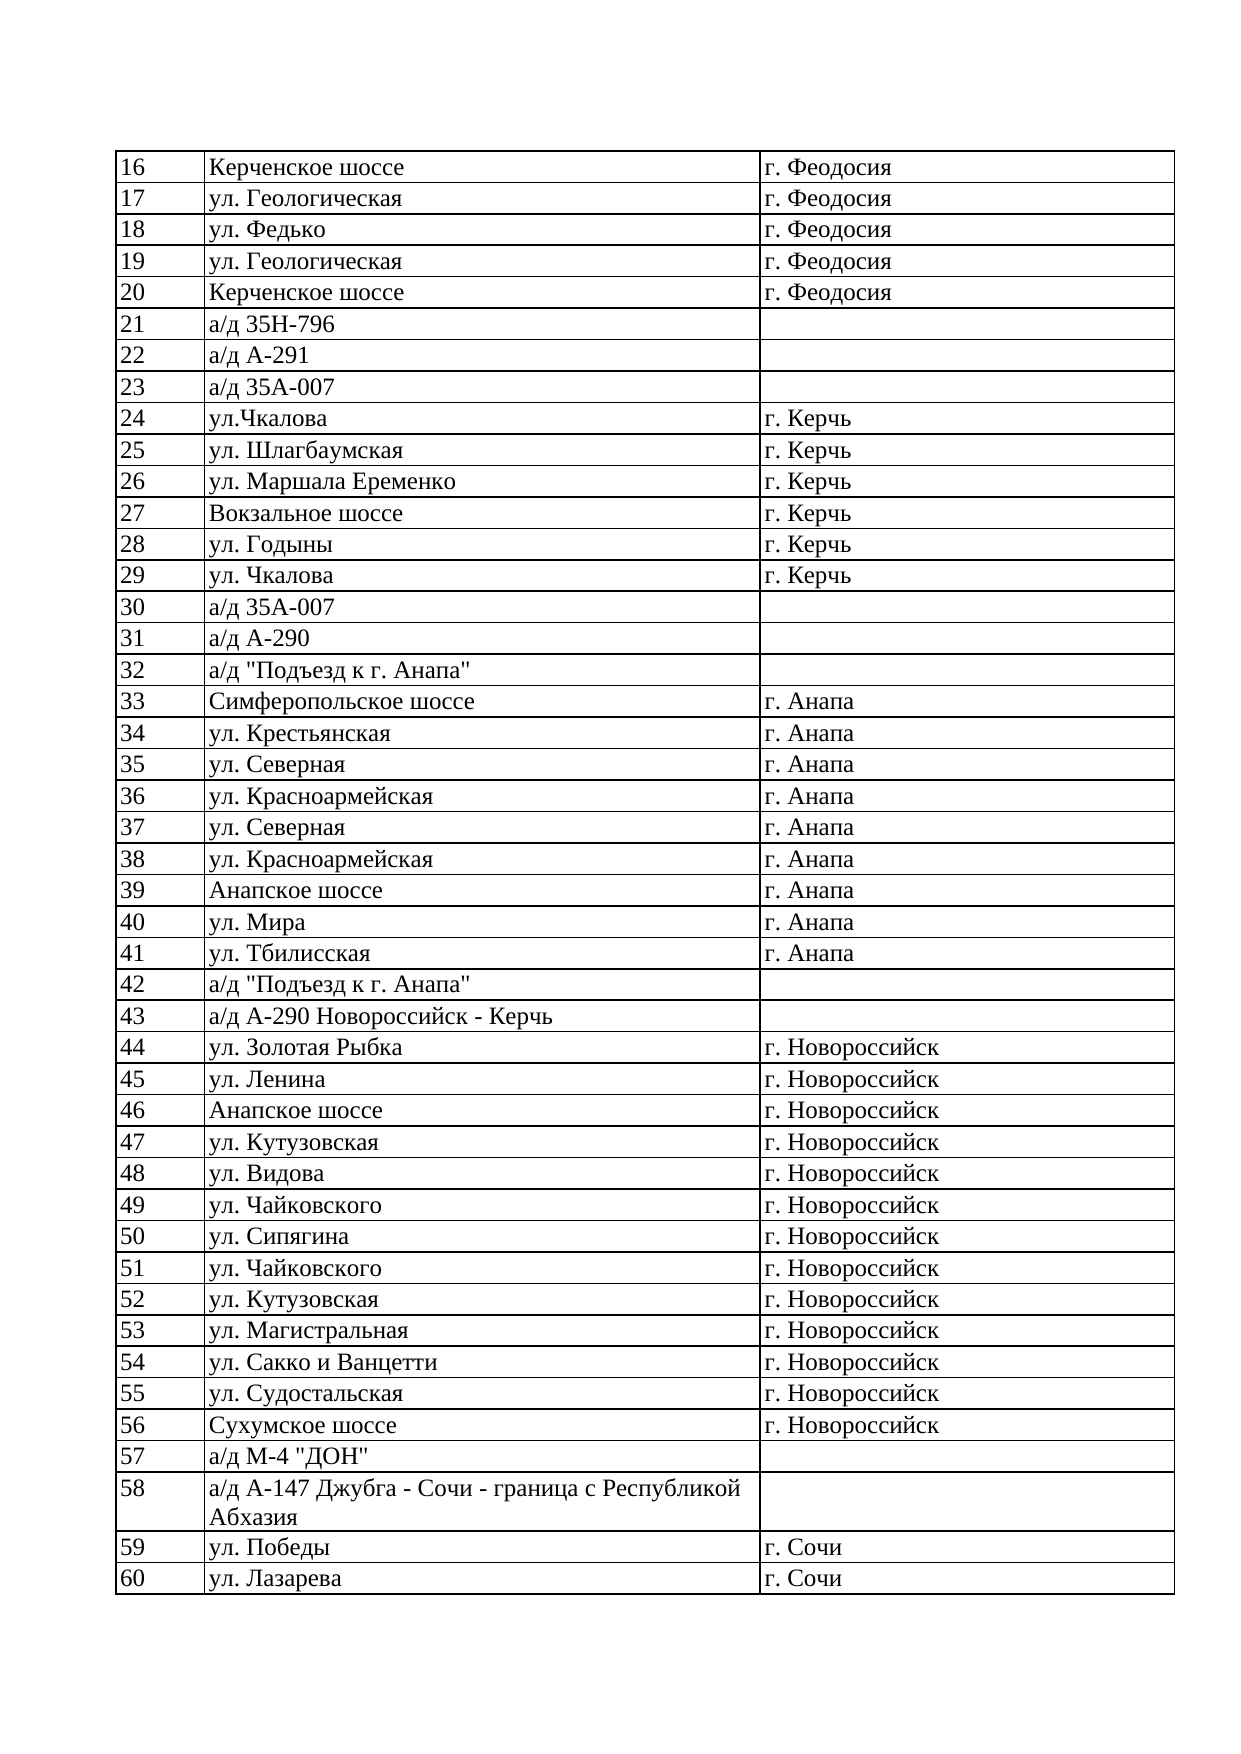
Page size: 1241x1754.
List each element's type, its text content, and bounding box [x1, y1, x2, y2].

table_cell ул. Чкалова [205, 561, 759, 590]
table_cell 25 [117, 435, 204, 464]
table_cell г. Анапа [761, 875, 1174, 905]
table_cell г. Керчь [761, 435, 1174, 464]
table_cell Сухумское шоссе [205, 1410, 759, 1440]
table_cell Анапское шоссе [205, 1095, 759, 1125]
table_cell г. Новороссийск [761, 1347, 1174, 1377]
table_cell 60 [117, 1563, 204, 1593]
table_cell Анапское шоссе [205, 875, 759, 905]
table_cell а/д 35А-007 [205, 372, 759, 402]
table_cell г. Новороссийск [761, 1316, 1174, 1345]
table_cell 38 [117, 844, 204, 873]
table_cell г. Керчь [761, 561, 1174, 590]
table_cell 35 [117, 749, 204, 779]
table_cell ул. Северная [205, 749, 759, 779]
table_cell [761, 970, 1174, 999]
table_cell 49 [117, 1190, 204, 1219]
table_cell ул. Ленина [205, 1064, 759, 1094]
table_cell [761, 372, 1174, 402]
table_cell 19 [117, 246, 204, 276]
table_cell ул. Чайковского [205, 1190, 759, 1219]
table_cell 48 [117, 1158, 204, 1188]
table_cell 43 [117, 1001, 204, 1031]
table_cell ул. Северная [205, 812, 759, 842]
table_cell 56 [117, 1410, 204, 1440]
table_cell а/д А-147 Джубга - Сочи - граница с Республикой Абхазия [205, 1473, 759, 1530]
table_cell г. Керчь [761, 466, 1174, 496]
table_cell а/д А-291 [205, 340, 759, 370]
table_cell г. Сочи [761, 1532, 1174, 1562]
table_cell г. Новороссийск [761, 1095, 1174, 1125]
table_cell ул. Геологическая [205, 183, 759, 213]
table_cell ул. Лазарева [205, 1563, 759, 1593]
table_cell 22 [117, 340, 204, 370]
table_cell 46 [117, 1095, 204, 1125]
table_cell Керченское шоссе [205, 152, 759, 181]
table_cell 57 [117, 1441, 204, 1471]
table_cell [761, 623, 1174, 653]
table_cell 28 [117, 529, 204, 559]
table_cell Вокзальное шоссе [205, 498, 759, 527]
table_cell г. Анапа [761, 781, 1174, 811]
table_cell 58 [117, 1473, 204, 1530]
table_cell а/д А-290 Новороссийск - Керчь [205, 1001, 759, 1031]
table_cell г. Феодосия [761, 246, 1174, 276]
table_cell г. Новороссийск [761, 1064, 1174, 1094]
table_cell 21 [117, 309, 204, 339]
table_cell г. Новороссийск [761, 1221, 1174, 1251]
table_cell г. Новороссийск [761, 1158, 1174, 1188]
table_cell г. Анапа [761, 749, 1174, 779]
table_cell а/д "Подъезд к г. Анапа" [205, 970, 759, 999]
table_cell 41 [117, 938, 204, 968]
table_cell г. Новороссийск [761, 1253, 1174, 1282]
table_cell а/д 35А-007 [205, 592, 759, 622]
table_cell 53 [117, 1316, 204, 1345]
table_cell ул. Крестьянская [205, 718, 759, 748]
table_cell 54 [117, 1347, 204, 1377]
table_cell [761, 1473, 1174, 1530]
table_cell ул. Видова [205, 1158, 759, 1188]
table_cell г. Керчь [761, 498, 1174, 527]
table_cell г. Новороссийск [761, 1410, 1174, 1440]
table_cell г. Сочи [761, 1563, 1174, 1593]
table_cell 23 [117, 372, 204, 402]
table_cell 16 [117, 152, 204, 181]
table_cell 40 [117, 907, 204, 936]
table_cell 26 [117, 466, 204, 496]
table_cell 18 [117, 215, 204, 244]
table_cell 31 [117, 623, 204, 653]
table_cell г. Феодосия [761, 277, 1174, 307]
table_cell 45 [117, 1064, 204, 1094]
table_cell ул. Маршала Еременко [205, 466, 759, 496]
table_cell ул. Красноармейская [205, 781, 759, 811]
table_cell 24 [117, 403, 204, 433]
table_cell ул. Мира [205, 907, 759, 936]
table_cell 52 [117, 1284, 204, 1314]
table_cell ул. Красноармейская [205, 844, 759, 873]
table_cell 55 [117, 1378, 204, 1408]
table_cell г. Феодосия [761, 215, 1174, 244]
table_cell г. Керчь [761, 529, 1174, 559]
table_cell а/д М-4 "ДОН" [205, 1441, 759, 1471]
table_cell г. Анапа [761, 844, 1174, 873]
table_cell ул. Федько [205, 215, 759, 244]
table_cell 20 [117, 277, 204, 307]
table_cell а/д "Подъезд к г. Анапа" [205, 655, 759, 685]
table_cell ул. Геологическая [205, 246, 759, 276]
table_cell [761, 655, 1174, 685]
table_cell ул. Кутузовская [205, 1284, 759, 1314]
table_cell ул. Кутузовская [205, 1127, 759, 1157]
table_cell [761, 1001, 1174, 1031]
table_cell ул. Золотая Рыбка [205, 1032, 759, 1062]
table_cell г. Керчь [761, 403, 1174, 433]
table_cell 29 [117, 561, 204, 590]
table_cell 17 [117, 183, 204, 213]
table_cell 34 [117, 718, 204, 748]
table_cell 37 [117, 812, 204, 842]
table_cell Симферопольское шоссе [205, 686, 759, 716]
table_cell г. Анапа [761, 718, 1174, 748]
table_cell ул. Шлагбаумская [205, 435, 759, 464]
table_cell 59 [117, 1532, 204, 1562]
table_cell 30 [117, 592, 204, 622]
table_cell г. Анапа [761, 907, 1174, 936]
table_cell г. Новороссийск [761, 1378, 1174, 1408]
table_cell ул. Сипягина [205, 1221, 759, 1251]
table_cell г. Анапа [761, 938, 1174, 968]
table_cell 36 [117, 781, 204, 811]
table_cell 27 [117, 498, 204, 527]
table_cell [761, 309, 1174, 339]
table_cell г. Анапа [761, 812, 1174, 842]
table_cell 42 [117, 970, 204, 999]
table_cell 39 [117, 875, 204, 905]
table_cell [761, 340, 1174, 370]
table_cell г. Анапа [761, 686, 1174, 716]
table_cell ул. Тбилисская [205, 938, 759, 968]
table_cell 51 [117, 1253, 204, 1282]
table_cell 33 [117, 686, 204, 716]
table_cell [761, 1441, 1174, 1471]
table_cell ул. Победы [205, 1532, 759, 1562]
table_cell г. Новороссийск [761, 1190, 1174, 1219]
table_cell а/д А-290 [205, 623, 759, 653]
table_cell ул. Сакко и Ванцетти [205, 1347, 759, 1377]
table_cell г. Новороссийск [761, 1284, 1174, 1314]
table_cell ул.Чкалова [205, 403, 759, 433]
table_cell ул. Магистральная [205, 1316, 759, 1345]
table_cell г. Новороссийск [761, 1032, 1174, 1062]
table_cell ул. Судостальская [205, 1378, 759, 1408]
table_cell а/д 35Н-796 [205, 309, 759, 339]
table_cell ул. Чайковского [205, 1253, 759, 1282]
table_cell Керченское шоссе [205, 277, 759, 307]
table_cell [761, 592, 1174, 622]
table_cell г. Новороссийск [761, 1127, 1174, 1157]
table_cell 50 [117, 1221, 204, 1251]
table_cell г. Феодосия [761, 183, 1174, 213]
table_cell г. Феодосия [761, 152, 1174, 181]
table_cell 44 [117, 1032, 204, 1062]
table_cell 47 [117, 1127, 204, 1157]
table_cell ул. Годыны [205, 529, 759, 559]
table_cell 32 [117, 655, 204, 685]
